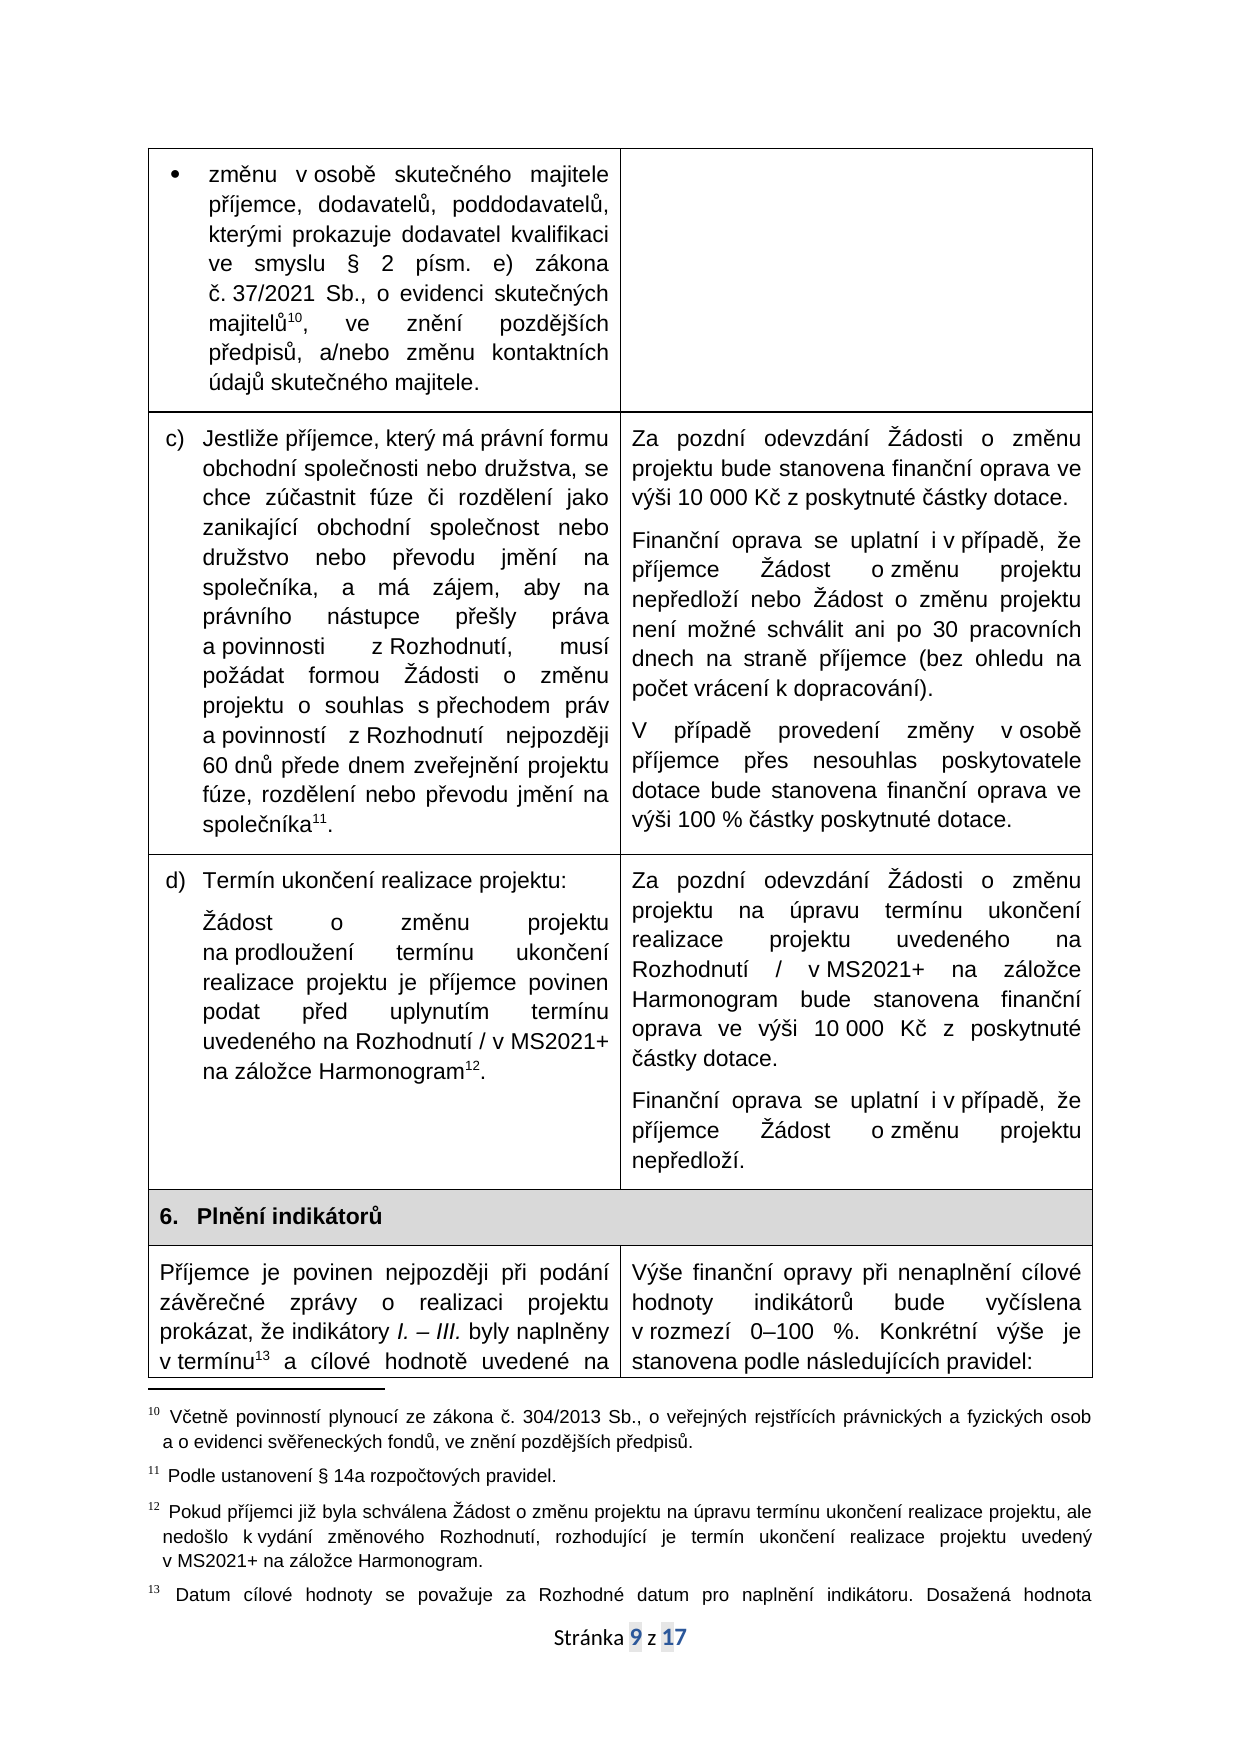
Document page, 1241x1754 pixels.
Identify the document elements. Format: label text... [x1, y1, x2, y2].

table_cell Za pozdní odevzdání Žádosti o změnu projektu na úpravu termínu ukončení realizace projektu uvedeného na Rozhodnutí / v MS2021+ na záložce Harmonogram bude stanovena finanční oprava ve výši 10 000 Kč z poskytnuté částky dotace. Finanční oprava se uplatní i v případě, že příjemce Žádost o změnu projektu nepředloží. [621, 855, 1092, 1189]
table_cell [621, 1246, 1092, 1377]
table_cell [621, 149, 1092, 411]
table_cell Termín ukončení realizace projektu: Žádost o změnu projektu na prodloužení termínu ukončení realizace projektu je příjemce povinen podat před uplynutím termínu uvedeného na Rozhodnutí / v MS2021+ na záložce Harmonogram. [149, 855, 620, 1189]
table_cell Za pozdní odevzdání Žádosti o změnu projektu bude stanovena finanční oprava ve výši 10 000 Kč z poskytnuté částky dotace. Finanční oprava se uplatní i v případě, že příjemce Žádost o změnu projektu nepředloží nebo Žádost o změnu projektu není možné schválit ani po 30 pracovních dnech na straně příjemce (bez ohledu na počet vrácení k dopracování). V případě provedení změny v osobě příjemce přes nesouhlas poskytovatele dotace bude stanovena finanční oprava ve výši 100 % částky poskytnuté dotace. [621, 413, 1092, 853]
table_cell Jestliže příjemce, který má právní formu obchodní společnosti nebo družstva, se chce zúčastnit fúze či rozdělení jako zanikající obchodní společnost nebo družstvo nebo převodu jmění na společníka, a má zájem, aby na právního nástupce přešly práva a povinnosti z Rozhodnutí, musí požádat formou Žádosti o změnu projektu o souhlas s přechodem práv a povinností z Rozhodnutí nejpozději 60 dnů přede dnem zveřejnění projektu fúze, rozdělení nebo převodu jmění na společníka. [149, 413, 620, 853]
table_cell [149, 1246, 620, 1377]
table_cell Plnění indikátorů [149, 1190, 1092, 1245]
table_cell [149, 149, 620, 411]
